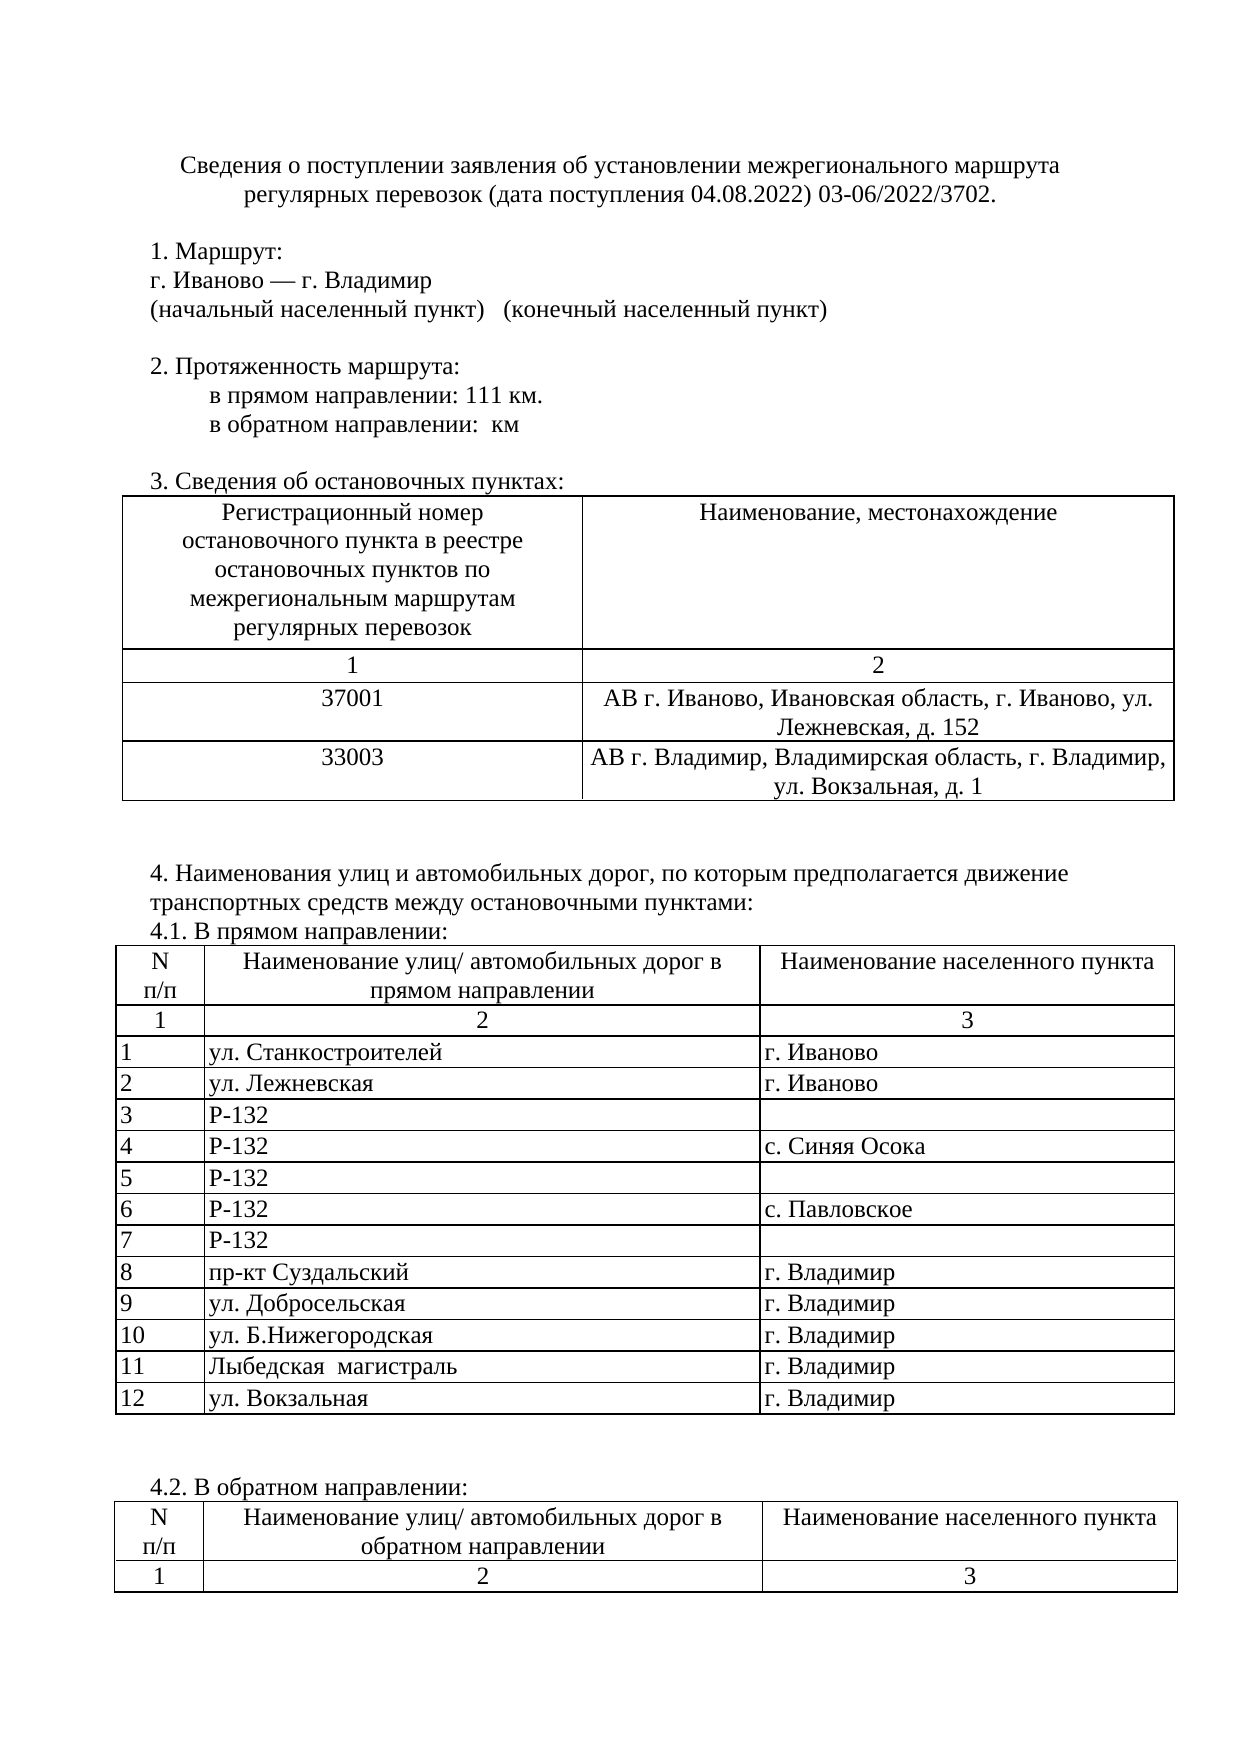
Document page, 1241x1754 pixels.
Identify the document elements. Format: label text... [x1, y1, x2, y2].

table_cell 3 [763, 1560, 1177, 1591]
table_cell пр-кт Суздальский [205, 1257, 759, 1287]
table_cell 33003 [123, 742, 582, 799]
table_cell 10 [117, 1320, 204, 1350]
table_cell 9 [117, 1289, 204, 1318]
table_cell ул. Станкостроителей [205, 1037, 759, 1067]
table_cell АВ г. Владимир, Владимирская область, г. Владимир, ул. Вокзальная, д. 1 [583, 742, 1173, 799]
table_cell г. Иваново [761, 1037, 1174, 1067]
table_cell 3 [761, 1006, 1174, 1035]
text 4. Наименования улиц и автомобильных дорог, по которым предполагается движение транспортных средств между остановочными пунктами: [150, 858, 1090, 916]
table_cell 8 [117, 1257, 204, 1287]
table_header Наименование, местонахождение [583, 497, 1173, 648]
table_cell г. Владимир [761, 1257, 1174, 1287]
table_cell 37001 [123, 683, 582, 740]
table_header N п/п [117, 946, 204, 1004]
text (начальный населенный пункт) (конечный населенный пункт) [150, 294, 1090, 322]
table_cell г. Владимир [761, 1352, 1174, 1381]
table_cell г. Владимир [761, 1289, 1174, 1318]
table_cell 7 [117, 1226, 204, 1256]
table_cell ул. Лежневская [205, 1068, 759, 1098]
table_cell ул. Вокзальная [205, 1383, 759, 1413]
table_header Наименование улиц/ автомобильных дорог в обратном направлении [204, 1502, 762, 1560]
table_cell [761, 1226, 1174, 1256]
text 3. Сведения об остановочных пунктах: [150, 466, 1090, 495]
table_cell Р-132 [205, 1194, 759, 1224]
table_cell [761, 1100, 1174, 1130]
table_cell г. Иваново [761, 1068, 1174, 1098]
table_cell ул. Добросельская [205, 1289, 759, 1318]
table_cell г. Владимир [761, 1383, 1174, 1413]
table_header Наименование улиц/ автомобильных дорог в прямом направлении [205, 946, 759, 1004]
table_cell АВ г. Иваново, Ивановская область, г. Иваново, ул. Лежневская, д. 152 [583, 683, 1173, 740]
table_cell 12 [117, 1383, 204, 1413]
table_cell г. Владимир [761, 1320, 1174, 1350]
text 4.2. В обратном направлении: [150, 1472, 1090, 1501]
table_header Регистрационный номер остановочного пункта в реестре остановочных пунктов по межрегиональным маршрутам регулярных перевозок [123, 497, 582, 648]
table_cell Р-132 [205, 1226, 759, 1256]
table_cell 1 [117, 1006, 204, 1035]
table_cell 1 [117, 1037, 204, 1067]
text Сведения о поступлении заявления об установлении межрегионального маршрута регулярных перевозок (дата поступления 04.08.2022) 03-06/2022/3702. [150, 150, 1090, 207]
table_cell 4 [117, 1131, 204, 1161]
table_cell 2 [204, 1561, 762, 1591]
table_cell 11 [117, 1352, 204, 1381]
table_cell 1 [123, 650, 582, 681]
table_cell 1 [115, 1561, 203, 1591]
table_header Наименование населенного пункта [763, 1502, 1177, 1560]
table_cell Р-132 [205, 1163, 759, 1193]
text г. Иваново — г. Владимир [150, 265, 1090, 294]
text 4.1. В прямом направлении: [150, 916, 1090, 945]
table_cell 2 [583, 650, 1173, 681]
table_cell Р-132 [205, 1131, 759, 1161]
text 2. Протяженность маршрута: [150, 351, 1090, 380]
text 1. Маршрут: [150, 236, 1090, 265]
table_cell с. Синяя Осока [761, 1131, 1174, 1161]
table_cell 5 [117, 1163, 204, 1193]
table_cell Р-132 [205, 1100, 759, 1130]
table_cell 2 [205, 1006, 759, 1035]
table_header Наименование населенного пункта [761, 946, 1174, 1004]
table_cell ул. Б.Нижегородская [205, 1320, 759, 1350]
table_cell с. Павловское [761, 1194, 1174, 1224]
table_header N п/п [115, 1502, 203, 1560]
text в обратном направлении: км [150, 409, 1090, 437]
table_cell 2 [117, 1068, 204, 1098]
table_cell Лыбедская магистраль [205, 1352, 759, 1381]
table_cell 6 [117, 1194, 204, 1224]
table_cell 3 [117, 1100, 204, 1130]
table_cell [761, 1163, 1174, 1193]
text в прямом направлении: 111 км. [150, 380, 1090, 409]
